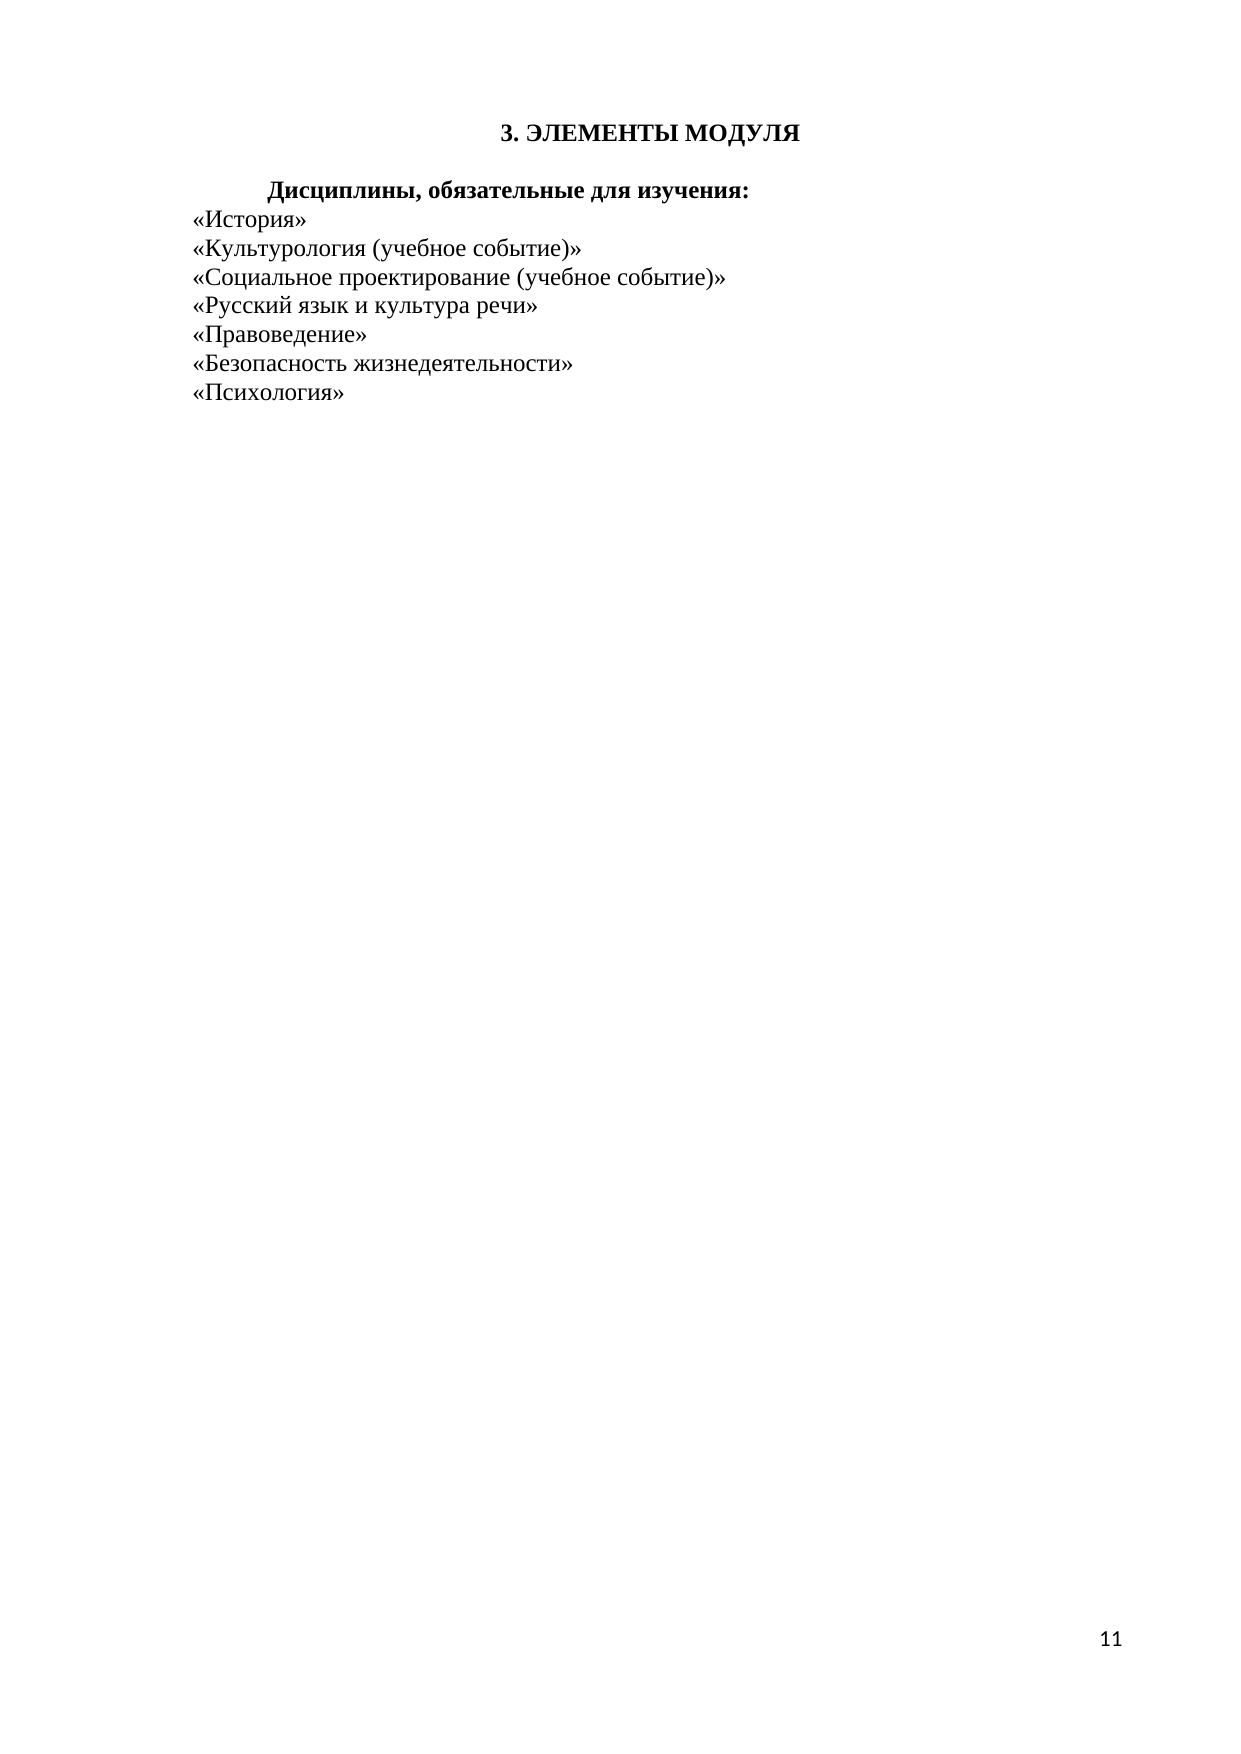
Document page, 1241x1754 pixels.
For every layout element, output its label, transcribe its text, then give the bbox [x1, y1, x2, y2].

text 3. ЭЛЕМЕНТЫ МОДУЛЯ [118, 118, 1108, 147]
text «Безопасность жизнедеятельности» [118, 348, 1108, 377]
text «Психология» [118, 377, 1108, 406]
text «История» [118, 204, 1108, 233]
text «Русский язык и культура речи» [118, 291, 1108, 319]
list Дисциплины, обязательные для изучения: [267, 176, 1110, 204]
text «Культурология (учебное событие)» [118, 233, 1108, 262]
text «Правоведение» [118, 319, 1108, 348]
text «Социальное проектирование (учебное событие)» [118, 262, 1108, 291]
